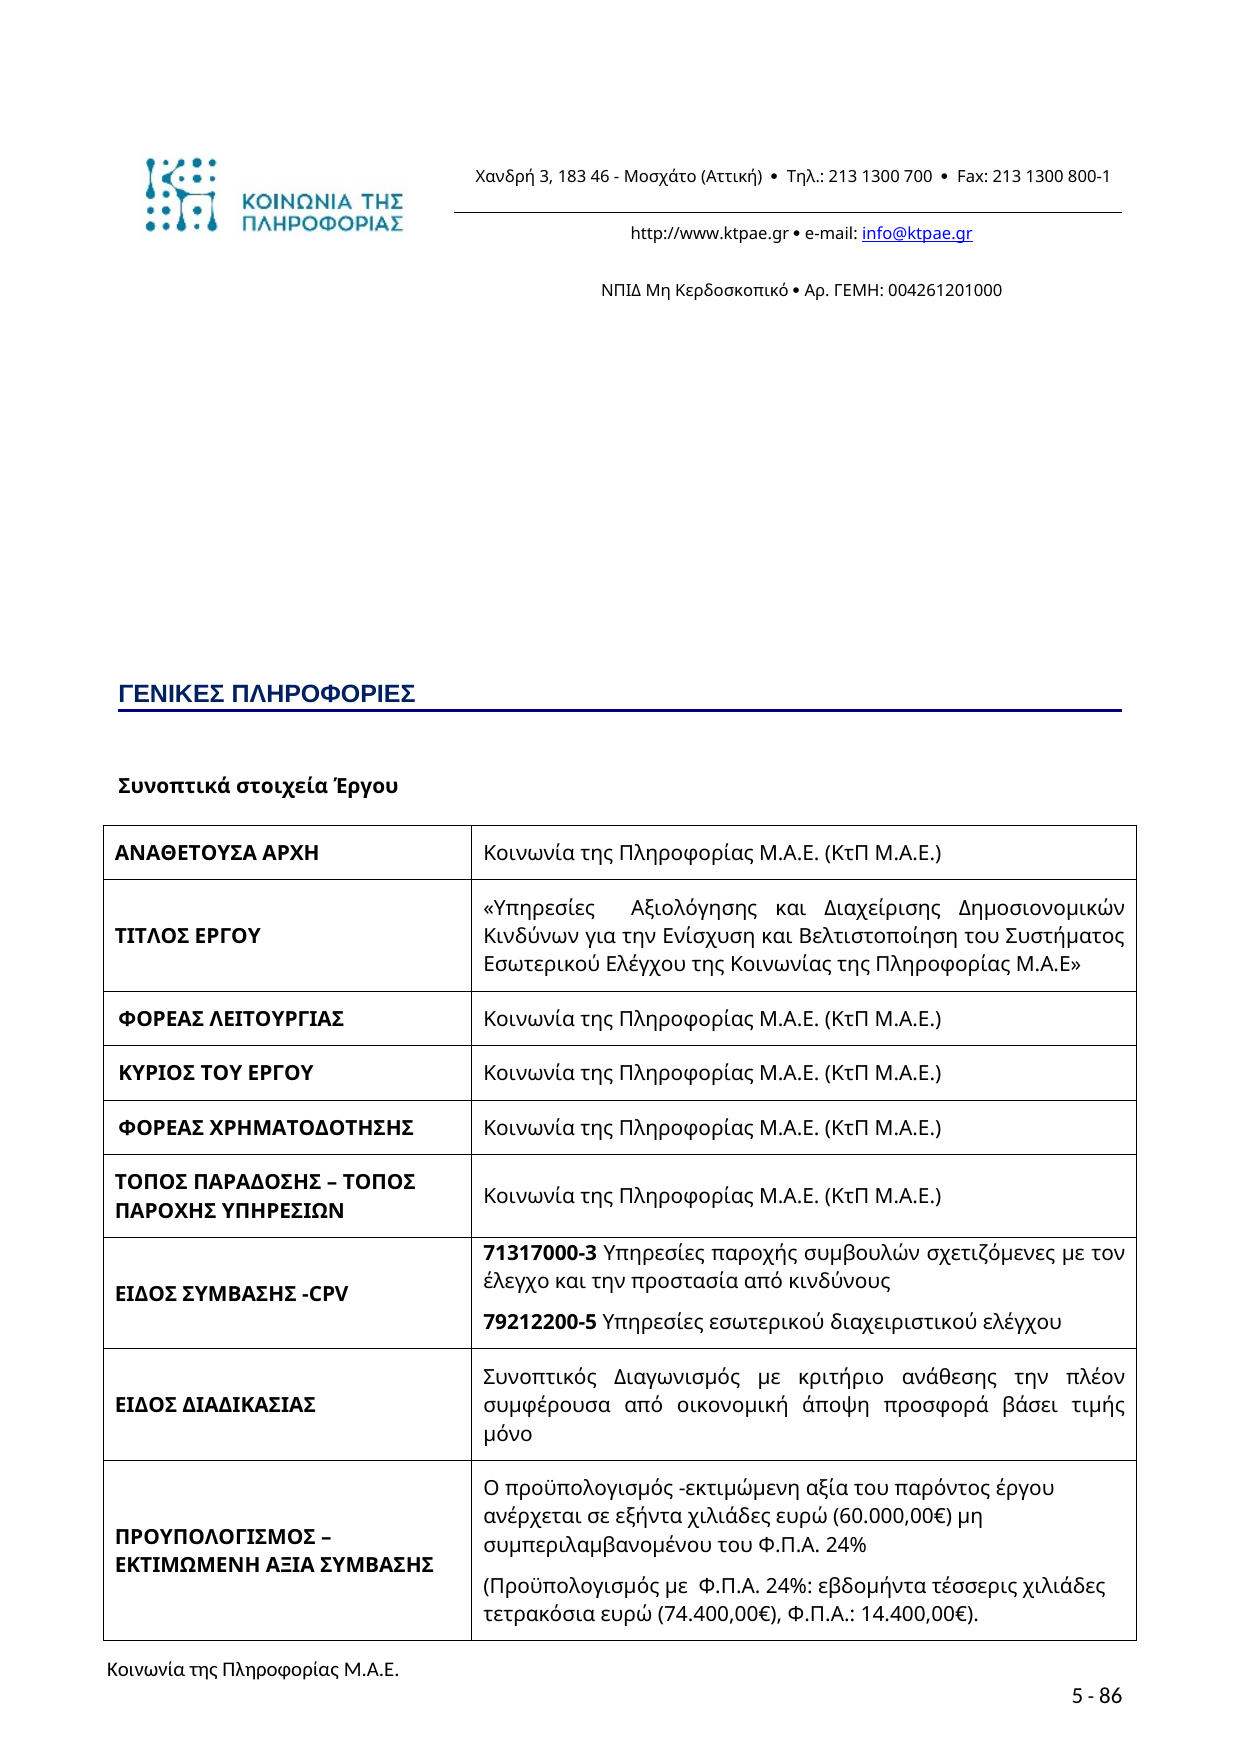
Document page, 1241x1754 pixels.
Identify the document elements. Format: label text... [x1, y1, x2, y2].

table_cell ΚΥΡΙΟΣ ΤΟΥ ΕΡΓΟΥ [104, 1046, 471, 1099]
table_cell Κοινωνία της Πληροφορίας Μ.Α.Ε. (ΚτΠ Μ.Α.Ε.) [472, 992, 1136, 1045]
table_cell 71317000-3 Υπηρεσίες παροχής συμβουλών σχετιζόμενες με τον έλεγχο και την προστασία από κινδύνους 79212200-5 Υπηρεσίες εσωτερικού διαχειριστικού ελέγχου [472, 1238, 1136, 1348]
table_cell ΤΟΠΟΣ ΠΑΡΑΔΟΣΗΣ – ΤΟΠΟΣ ΠΑΡΟΧΗΣ ΥΠΗΡΕΣΙΩΝ [104, 1155, 471, 1237]
table_cell ΦΟΡΕΑΣ ΧΡΗΜΑΤΟΔΟΤΗΣΗΣ [104, 1101, 471, 1154]
table_cell ΕΙΔΟΣ ΔΙΑΔΙΚΑΣΙΑΣ [104, 1349, 471, 1459]
table_header Κοινωνία της Πληροφορίας Μ.Α.Ε. (ΚτΠ Μ.Α.Ε.) [472, 826, 1136, 879]
table_cell Ο προϋπολογισμός -εκτιμώμενη αξία του παρόντος έργου ανέρχεται σε εξήντα χιλιάδες ευρώ (60.000,00€) μη συμπεριλαμβανομένου του Φ.Π.Α. 24% (Προϋπολογισμός με Φ.Π.Α. 24%: εβδομήντα τέσσερις χιλιάδες τετρακόσια ευρώ (74.400,00€), Φ.Π.Α.: 14.400,00€). [472, 1461, 1136, 1640]
text Συνοπτικά στοιχεία Έργου [118, 771, 1122, 800]
table_header ΑΝΑΘΕΤΟΥΣΑ ΑΡΧΗ [104, 826, 471, 879]
picture [140, 156, 408, 238]
subtitle ΓΕΝΙΚΕΣ ΠΛΗΡΟΦΟΡΙΕΣ [118, 678, 1122, 709]
table_cell Κοινωνία της Πληροφορίας Μ.Α.Ε. (ΚτΠ Μ.Α.Ε.) [472, 1101, 1136, 1154]
table_cell ΦΟΡΕΑΣ ΛΕΙΤΟΥΡΓΙΑΣ [104, 992, 471, 1045]
table_cell ΤΙΤΛΟΣ ΕΡΓΟΥ [104, 880, 471, 991]
table_cell ΠΡΟΥΠΟΛΟΓΙΣΜΟΣ – ΕΚΤΙΜΩΜΕΝΗ ΑΞΙΑ ΣΥΜΒΑΣΗΣ [104, 1461, 471, 1640]
table_cell Συνοπτικός Διαγωνισμός με κριτήριο ανάθεσης την πλέον συμφέρουσα από οικονομική άποψη προσφορά βάσει τιμής μόνο [472, 1349, 1136, 1459]
table_cell Κοινωνία της Πληροφορίας Μ.Α.Ε. (ΚτΠ Μ.Α.Ε.) [472, 1155, 1136, 1237]
table_cell «Υπηρεσίες Αξιολόγησης και Διαχείρισης Δημοσιονομικών Κινδύνων για την Ενίσχυση και Βελτιστοποίηση του Συστήματος Εσωτερικού Ελέγχου της Κοινωνίας της Πληροφορίας Μ.Α.Ε» [472, 880, 1136, 991]
table_cell ΕΙΔΟΣ ΣΥΜΒΑΣΗΣ -CPV [104, 1238, 471, 1348]
table_cell Κοινωνία της Πληροφορίας Μ.Α.Ε. (ΚτΠ Μ.Α.Ε.) [472, 1046, 1136, 1099]
